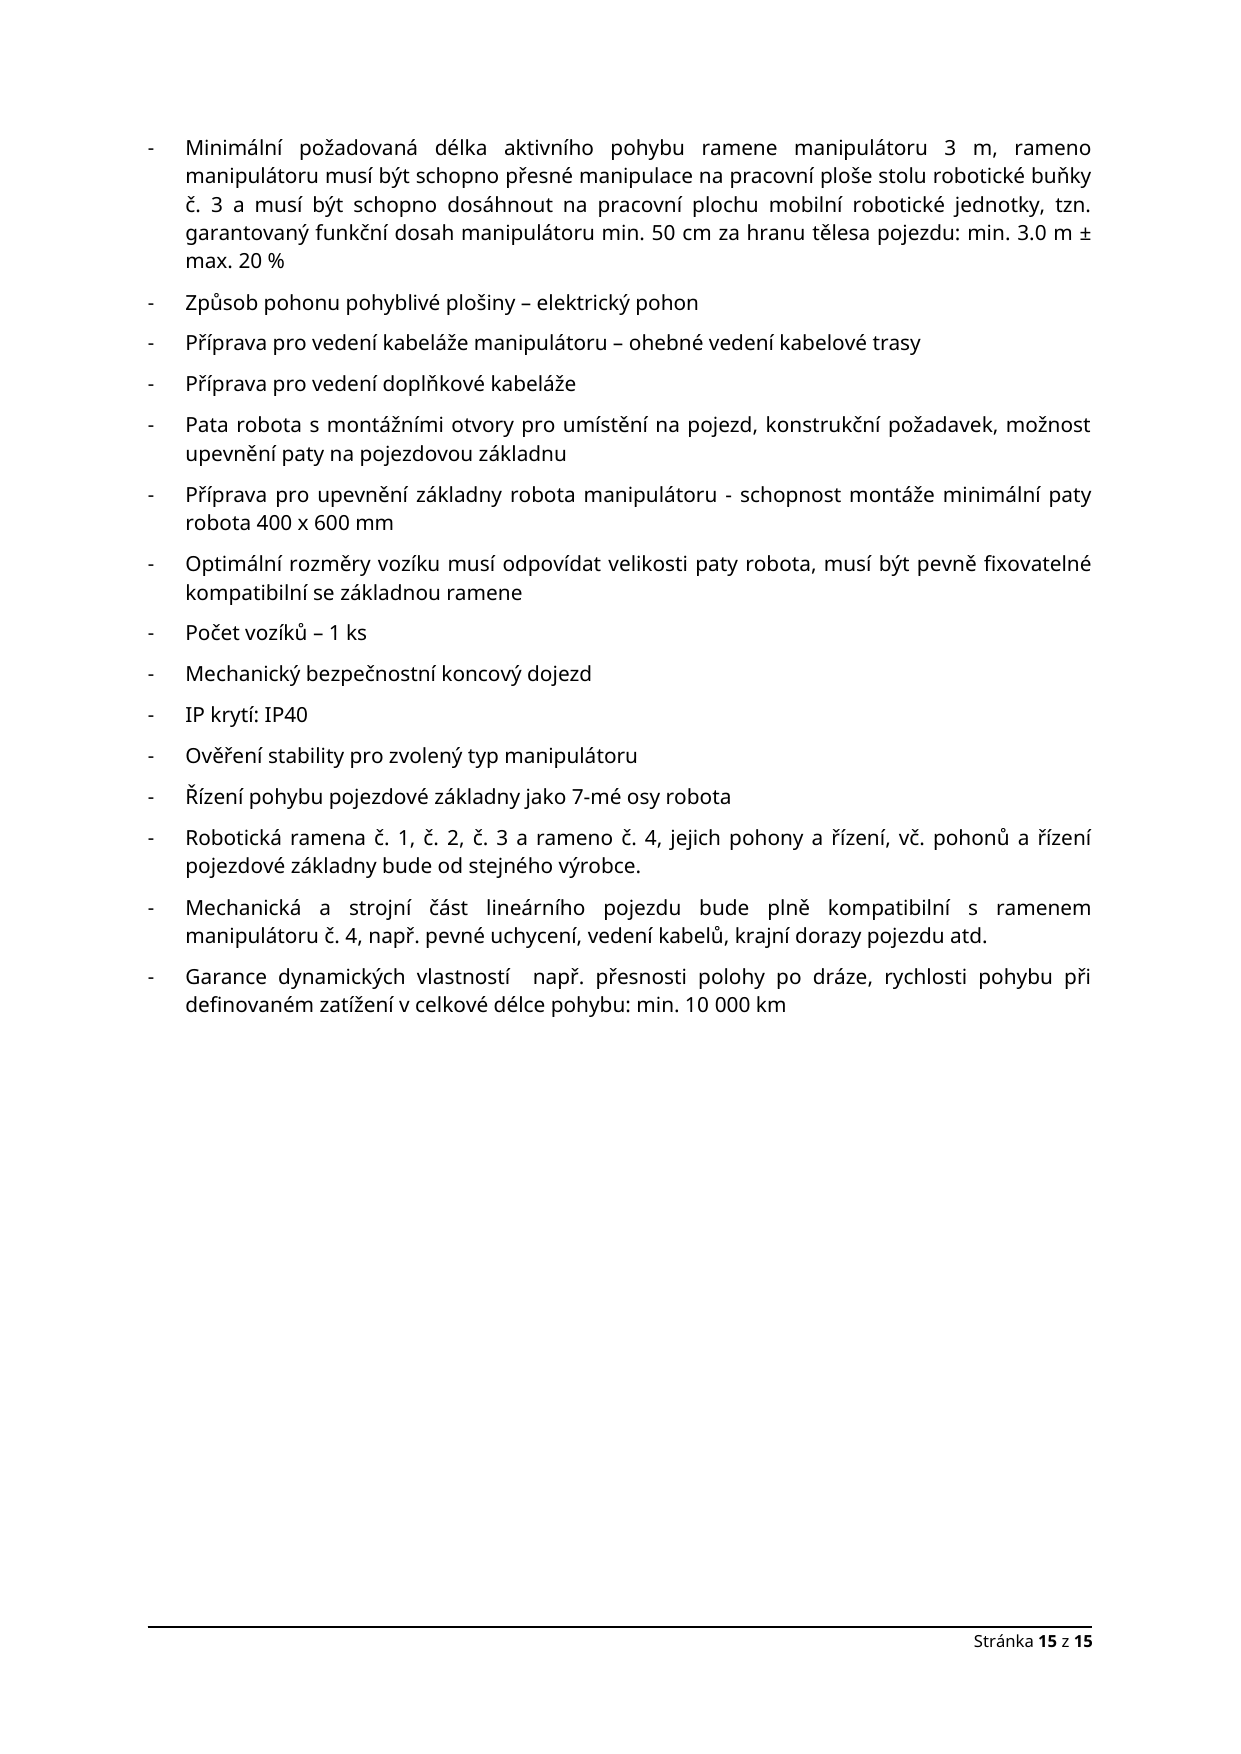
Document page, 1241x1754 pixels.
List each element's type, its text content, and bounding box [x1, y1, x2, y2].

list Garance dynamických vlastností např. přesnosti polohy po dráze, rychlosti pohybu při definovaném zatížení v celkové délce pohybu: min. 10 000 km [148, 962, 1092, 1019]
list Způsob pohonu pohyblivé plošiny – elektrický pohon [148, 288, 1092, 316]
list Počet vozíků – 1 ks [148, 618, 1092, 647]
list Mechanická a strojní část lineárního pojezdu bude plně kompatibilní s ramenem manipulátoru č. 4, např. pevné uchycení, vedení kabelů, krajní dorazy pojezdu atd. [148, 893, 1092, 949]
list Příprava pro upevnění základny robota manipulátoru - schopnost montáže minimální paty robota 400 x 600 mm [148, 480, 1092, 537]
list Minimální požadovaná délka aktivního pohybu ramene manipulátoru 3 m, rameno manipulátoru musí být schopno přesné manipulace na pracovní ploše stolu robotické buňky č. 3 a musí být schopno dosáhnout na pracovní plochu mobilní robotické jednotky, tzn. garantovaný funkční dosah manipulátoru min. 50 cm za hranu tělesa pojezdu: min. 3.0 m ± max. 20 % [148, 133, 1092, 275]
list IP krytí: IP40 [148, 700, 1092, 729]
list Příprava pro vedení doplňkové kabeláže [148, 369, 1092, 398]
list Pata robota s montážními otvory pro umístění na pojezd, konstrukční požadavek, možnost upevnění paty na pojezdovou základnu [148, 410, 1092, 467]
list Řízení pohybu pojezdové základny jako 7-mé osy robota [148, 782, 1092, 811]
list Mechanický bezpečnostní koncový dojezd [148, 659, 1092, 688]
list Optimální rozměry vozíku musí odpovídat velikosti paty robota, musí být pevně fixovatelné kompatibilní se základnou ramene [148, 549, 1092, 606]
list Ověření stability pro zvolený typ manipulátoru [148, 741, 1092, 770]
list Robotická ramena č. 1, č. 2, č. 3 a rameno č. 4, jejich pohony a řízení, vč. pohonů a řízení pojezdové základny bude od stejného výrobce. [148, 823, 1092, 880]
list Příprava pro vedení kabeláže manipulátoru – ohebné vedení kabelové trasy [148, 328, 1092, 357]
